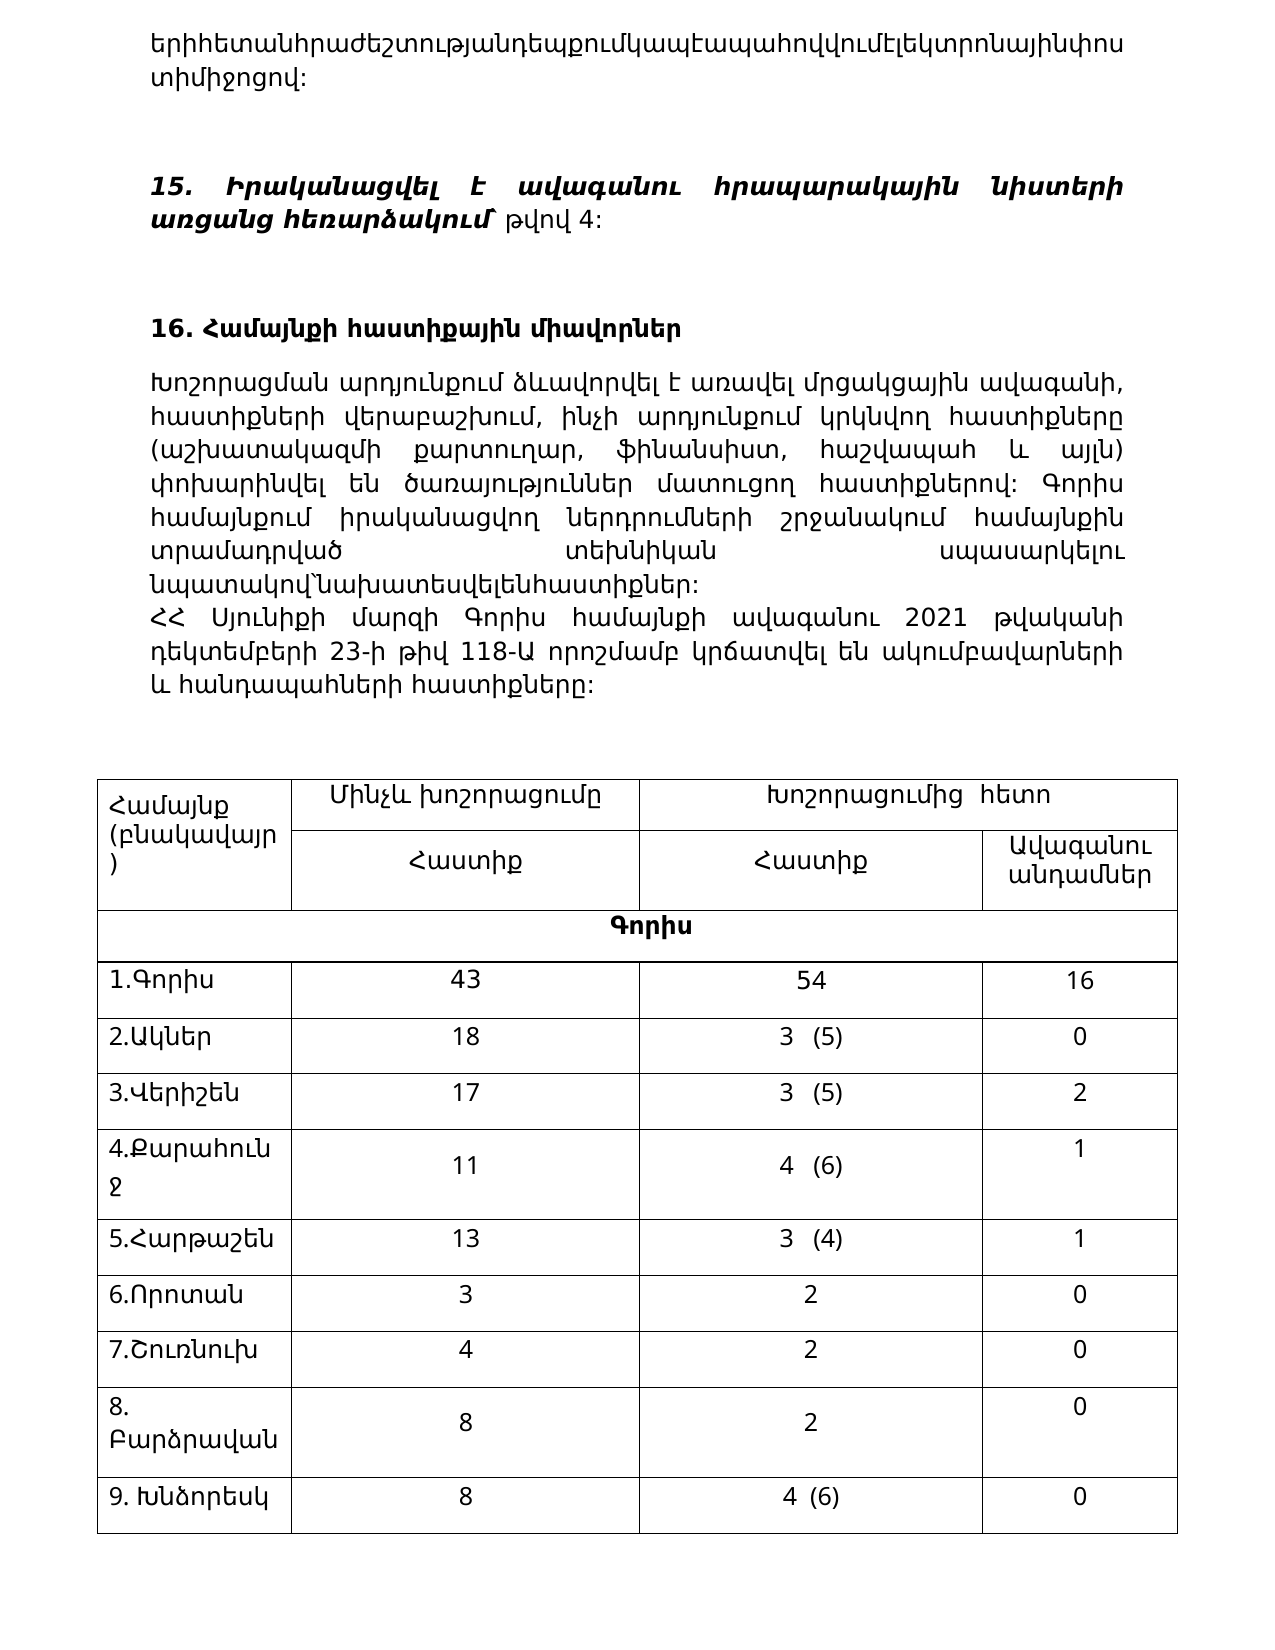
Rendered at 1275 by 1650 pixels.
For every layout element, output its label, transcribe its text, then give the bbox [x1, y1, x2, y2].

table_cell 4 (6) [640, 1130, 982, 1219]
table_cell 2 [640, 1388, 982, 1477]
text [150, 29, 1125, 92]
table_cell 3 (4) [640, 1220, 982, 1275]
table_cell 4 (6) [640, 1478, 982, 1533]
table_cell Գորիս [313, 911, 921, 961]
table_cell [98, 911, 313, 961]
table_cell 0 [983, 1276, 1177, 1331]
table_cell 8 [292, 1388, 639, 1477]
text 16. Համայնքի հաստիքային միավորներ [150, 314, 1125, 343]
table_cell Հաստիք [292, 831, 639, 910]
table_cell 0 [983, 1332, 1177, 1387]
table_cell 3 (5) [640, 1019, 982, 1073]
text 15. Իրականացվել է ավագանու հրապարակային նիստերի առցանց հեռարձակում՝ թվով 4: [150, 172, 1125, 234]
table_cell 8. Բարձրավան [98, 1388, 291, 1477]
table_cell 2 [983, 1074, 1177, 1129]
table_cell 2 [640, 1276, 982, 1331]
table_cell 11 [292, 1130, 639, 1219]
table_cell 17 [292, 1074, 639, 1129]
table_cell 2 [640, 1332, 982, 1387]
table_cell 13 [292, 1220, 639, 1275]
table_cell 9. Խնձորեսկ [98, 1478, 291, 1533]
table_cell 0 [983, 1478, 1177, 1533]
table_cell [921, 911, 1177, 961]
table_cell 6.Որոտան [98, 1276, 291, 1331]
table_header Խոշորացումից հետո [640, 780, 1177, 830]
table_cell 1.Գորիս [98, 963, 291, 1017]
text Խոշորացման արդյունքում ձևավորվել է առավել մրցակցային ավագանի, հաստիքների վերաբաշխում, ինչի արդյունքում կրկնվող հաստիքները (աշխատակազմի քարտուղար, ֆինանսիստ, հաշվապահ և այլն) փոխարինվել են ծառայություններ մատուցող հաստիքներով: Գորիս համայնքում իրականացվող ներդրումների շրջանակում համայնքին տրամադրված տեխնիկան սպասարկելու նպատակով՝նախատեսվելենհաստիքներ: ՀՀ Սյունիքի մարզի Գորիս համայնքի ավագանու 2021 թվականի դեկտեմբերի 23-ի թիվ 118-Ա որոշմամբ կրճատվել են ակումբավարների և հանդապահների հաստիքները: [150, 368, 1125, 699]
table_cell 16 [983, 963, 1177, 1017]
table_cell 18 [292, 1019, 639, 1073]
table_cell 54 [640, 963, 982, 1017]
table_cell 2.Ակներ [98, 1019, 291, 1073]
table_cell 0 [983, 1019, 1177, 1073]
table_cell 0 [983, 1388, 1177, 1477]
table_cell 43 [292, 963, 639, 1017]
table_cell 4 [292, 1332, 639, 1387]
table_cell 3.Վերիշեն [98, 1074, 291, 1129]
table_cell 1 [983, 1130, 1177, 1219]
table_header Մինչև խոշորացումը [292, 780, 639, 830]
table_cell 3 [292, 1276, 639, 1331]
table_header Համայնք (բնակավայր) [98, 780, 291, 910]
table_cell 3 (5) [640, 1074, 982, 1129]
table_cell 8 [292, 1478, 639, 1533]
table_cell 1 [983, 1220, 1177, 1275]
table_cell 4.Քարահունջ [98, 1130, 291, 1219]
table_cell 7.Շուռնուխ [98, 1332, 291, 1387]
table_cell Հաստիք [640, 831, 982, 910]
table_cell 5.Հարթաշեն [98, 1220, 291, 1275]
table_cell Ավագանու անդամներ [983, 831, 1177, 910]
